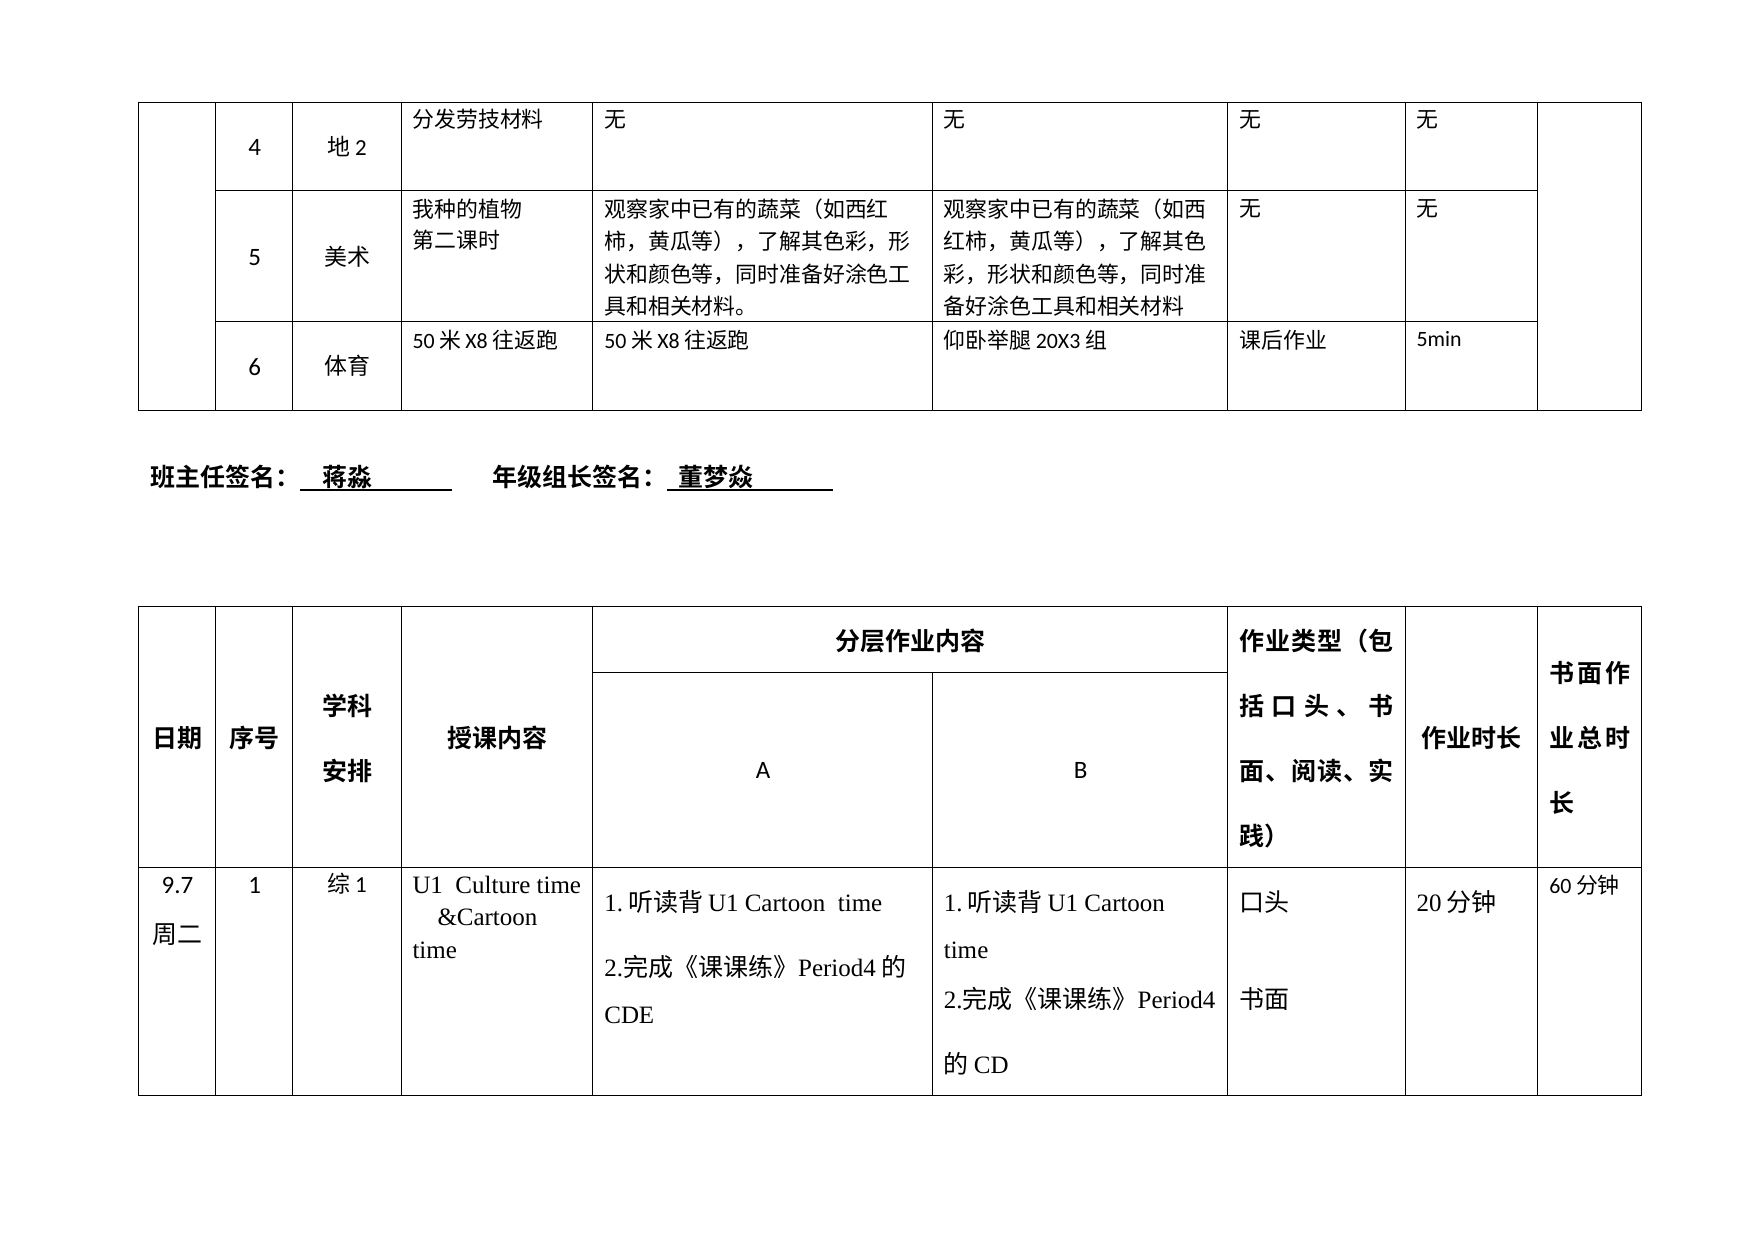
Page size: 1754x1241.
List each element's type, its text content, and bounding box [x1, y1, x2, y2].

table_cell B [933, 673, 1227, 867]
table_header 分层作业内容 [593, 607, 1227, 672]
table_cell 无 [593, 103, 932, 190]
table_cell 5min [1406, 322, 1537, 410]
table_cell 我种的植物 第二课时 [402, 191, 592, 321]
table_cell 分发劳技材料 [402, 103, 592, 190]
table_cell 50米X8往返跑 [402, 322, 592, 410]
table_cell 1 [216, 868, 292, 1095]
table_cell 1. 听读背U1 Cartoon time 2.完成《课课练》Period4的CD [933, 868, 1227, 1095]
table_cell 50米X8往返跑 [593, 322, 932, 410]
table_cell A [593, 673, 932, 867]
table_cell U1 Culture time &Cartoon time [402, 868, 592, 1095]
table_cell 地2 [293, 103, 401, 190]
table_cell 无 [1406, 103, 1537, 190]
table_cell 体育 [293, 322, 401, 410]
table_cell 综1 [293, 868, 401, 1095]
table_cell 20分钟 [1406, 868, 1537, 1095]
table_header 作业类型（包括口头、书面、阅读、实践） [1228, 607, 1405, 867]
table_cell 口头 书面 [1228, 868, 1405, 1095]
table_cell 观察家中已有的蔬菜（如西红柿，黄瓜等），了解其色彩，形状和颜色等，同时准备好涂色工具和相关材料。 [593, 191, 932, 321]
table_header 序号 [216, 607, 292, 867]
table_cell 观察家中已有的蔬菜（如西红柿，黄瓜等），了解其色彩，形状和颜色等，同时准备好涂色工具和相关材料 [933, 191, 1227, 321]
table_cell 课后作业 [1228, 322, 1405, 410]
table_cell 4 [216, 103, 292, 190]
table_cell 无 [933, 103, 1227, 190]
table_cell 60分钟 [1538, 868, 1641, 1095]
table_header 学科 安排 [293, 607, 401, 867]
table_cell 5 [216, 191, 292, 321]
table_cell 无 [1228, 191, 1405, 321]
text 班主任签名： 蒋淼 年级组长签名： 董梦焱 [150, 443, 1604, 508]
table_cell 9.7周二 [139, 868, 215, 1095]
table_cell 1. 听读背U1 Cartoon time 2.完成《课课练》Period4的CDE [593, 868, 932, 1095]
table_cell 美术 [293, 191, 401, 321]
table_cell 无 [1228, 103, 1405, 190]
table_header 书面作业总时长 [1538, 607, 1641, 867]
table_header 日期 [139, 607, 215, 867]
table_header 作业时长 [1406, 607, 1537, 867]
table_cell 仰卧举腿20X3组 [933, 322, 1227, 410]
table_header 授课内容 [402, 607, 592, 867]
table_cell 6 [216, 322, 292, 410]
table_cell 无 [1406, 191, 1537, 321]
